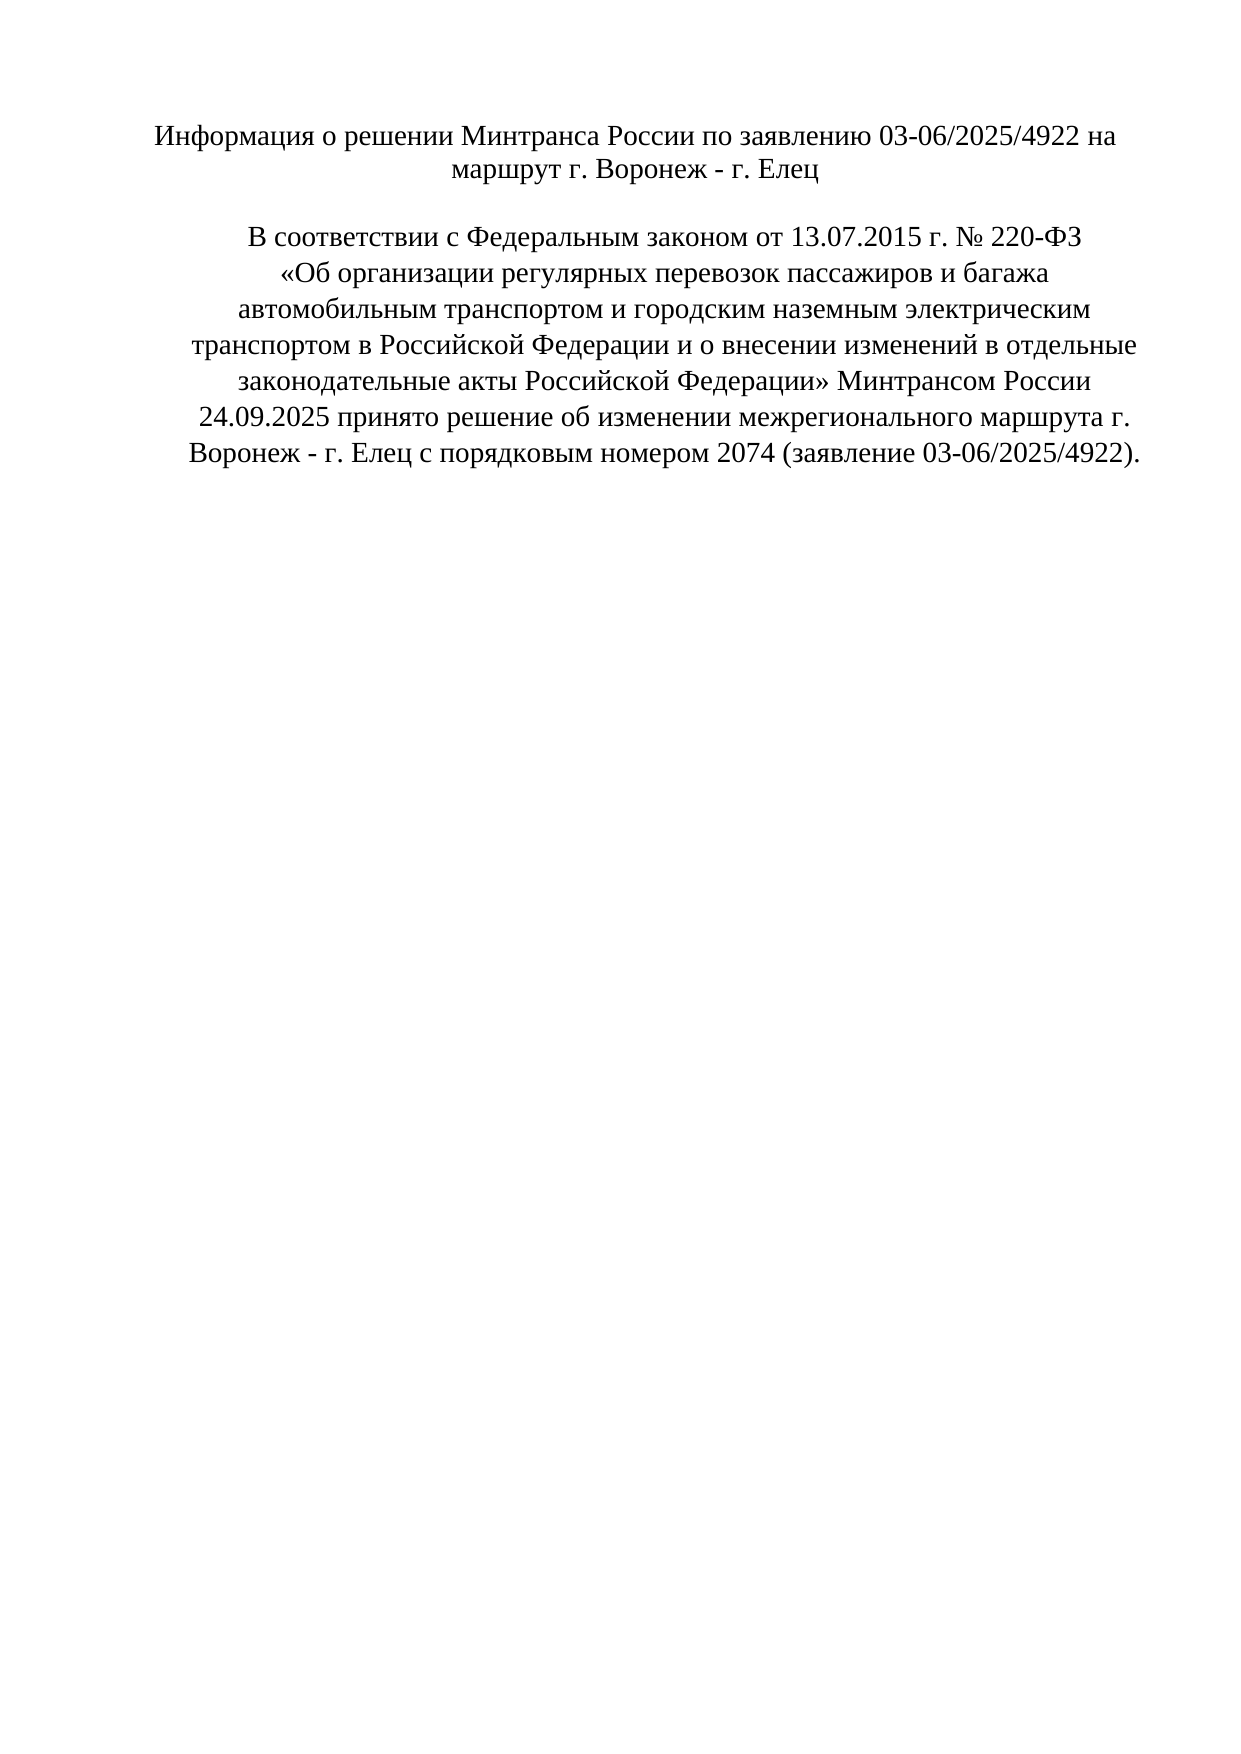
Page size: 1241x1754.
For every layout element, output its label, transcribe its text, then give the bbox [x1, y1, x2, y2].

text В соответствии с Федеральным законом от 13.07.2015 г. № 220-ФЗ «Об организации регулярных перевозок пассажиров и багажа автомобильным транспортом и городским наземным электрическим транспортом в Российской Федерации и о внесении изменений в отдельные законодательные акты Российской Федерации» Минтрансом России 24.09.2025 принято решение об изменении межрегионального маршрута г. Воронеж - г. Елец с порядковым номером 2074 (заявление 03-06/2025/4922). [177, 219, 1152, 469]
text Информация о решении Минтранса России по заявлению 03-06/2025/4922 на маршрут г. Воронеж - г. Елец [118, 118, 1152, 185]
